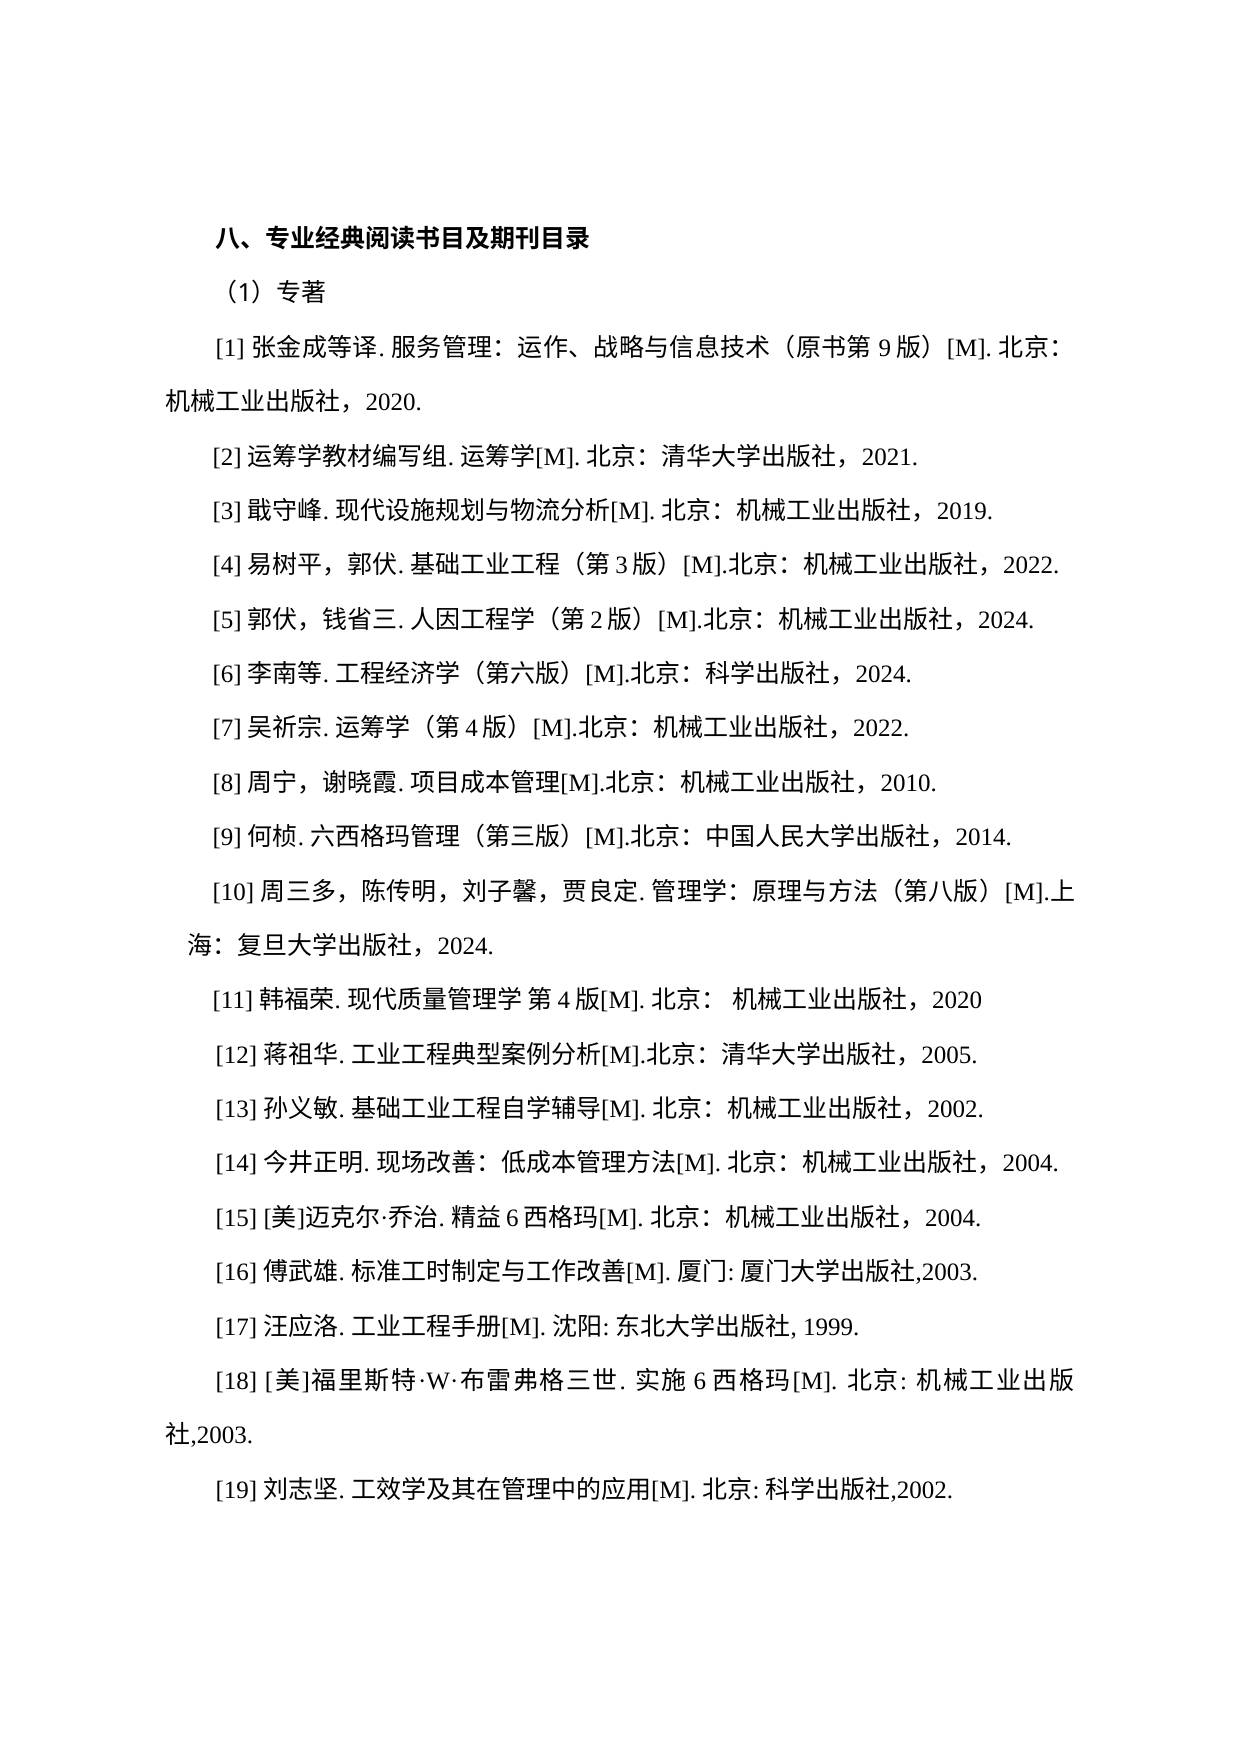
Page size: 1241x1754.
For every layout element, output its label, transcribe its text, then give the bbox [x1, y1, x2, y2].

text [10] 周三多，陈传明，刘子馨，贾良定. 管理学：原理与方法（第八版）[M].上海：复旦大学出版社，2024. [187, 871, 1075, 962]
text [4] 易树平，郭伏. 基础工业工程（第3版）[M].北京：机械工业出版社，2022. [187, 545, 1075, 581]
text （1）专著 [187, 273, 1075, 309]
text [13] 孙义敏. 基础工业工程自学辅导[M]. 北京：机械工业出版社，2002. [165, 1088, 1075, 1125]
text [8] 周宁，谢晓霞. 项目成本管理[M].北京：机械工业出版社，2010. [187, 762, 1075, 798]
text [19] 刘志坚. 工效学及其在管理中的应用[M]. 北京: 科学出版社,2002. [165, 1469, 1075, 1505]
text [7] 吴祈宗. 运筹学（第4版）[M].北京：机械工业出版社，2022. [187, 708, 1075, 744]
text [6] 李南等. 工程经济学（第六版）[M].北京：科学出版社，2024. [187, 653, 1075, 690]
text [16] 傅武雄. 标准工时制定与工作改善[M]. 厦门: 厦门大学出版社,2003. [165, 1252, 1075, 1288]
text [1] 张金成等译. 服务管理：运作、战略与信息技术（原书第9版）[M]. 北京：机械工业出版社，2020. [165, 327, 1075, 418]
text [3] 戢守峰. 现代设施规划与物流分析[M]. 北京：机械工业出版社，2019. [187, 490, 1075, 527]
text [2] 运筹学教材编写组. 运筹学[M]. 北京：清华大学出版社，2021. [187, 436, 1075, 472]
text [18] [美]福里斯特·W·布雷弗格三世. 实施6西格玛[M]. 北京: 机械工业出版社,2003. [165, 1360, 1075, 1451]
text [17] 汪应洛. 工业工程手册[M]. 沈阳: 东北大学出版社, 1999. [165, 1306, 1075, 1342]
text [12] 蒋祖华. 工业工程典型案例分析[M].北京：清华大学出版社，2005. [165, 1034, 1075, 1070]
text [15] [美]迈克尔·乔治. 精益6西格玛[M]. 北京：机械工业出版社，2004. [165, 1197, 1075, 1233]
text [14] 今井正明. 现场改善：低成本管理方法[M]. 北京：机械工业出版社，2004. [165, 1143, 1075, 1179]
text 八、专业经典阅读书目及期刊目录 [165, 218, 1075, 255]
text [5] 郭伏，钱省三. 人因工程学（第2版）[M].北京：机械工业出版社，2024. [187, 599, 1075, 635]
text [9] 何桢. 六西格玛管理（第三版）[M].北京：中国人民大学出版社，2014. [187, 817, 1075, 853]
text [11] 韩福荣. 现代质量管理学 第4版[M]. 北京： 机械工业出版社，2020 [187, 980, 1075, 1016]
